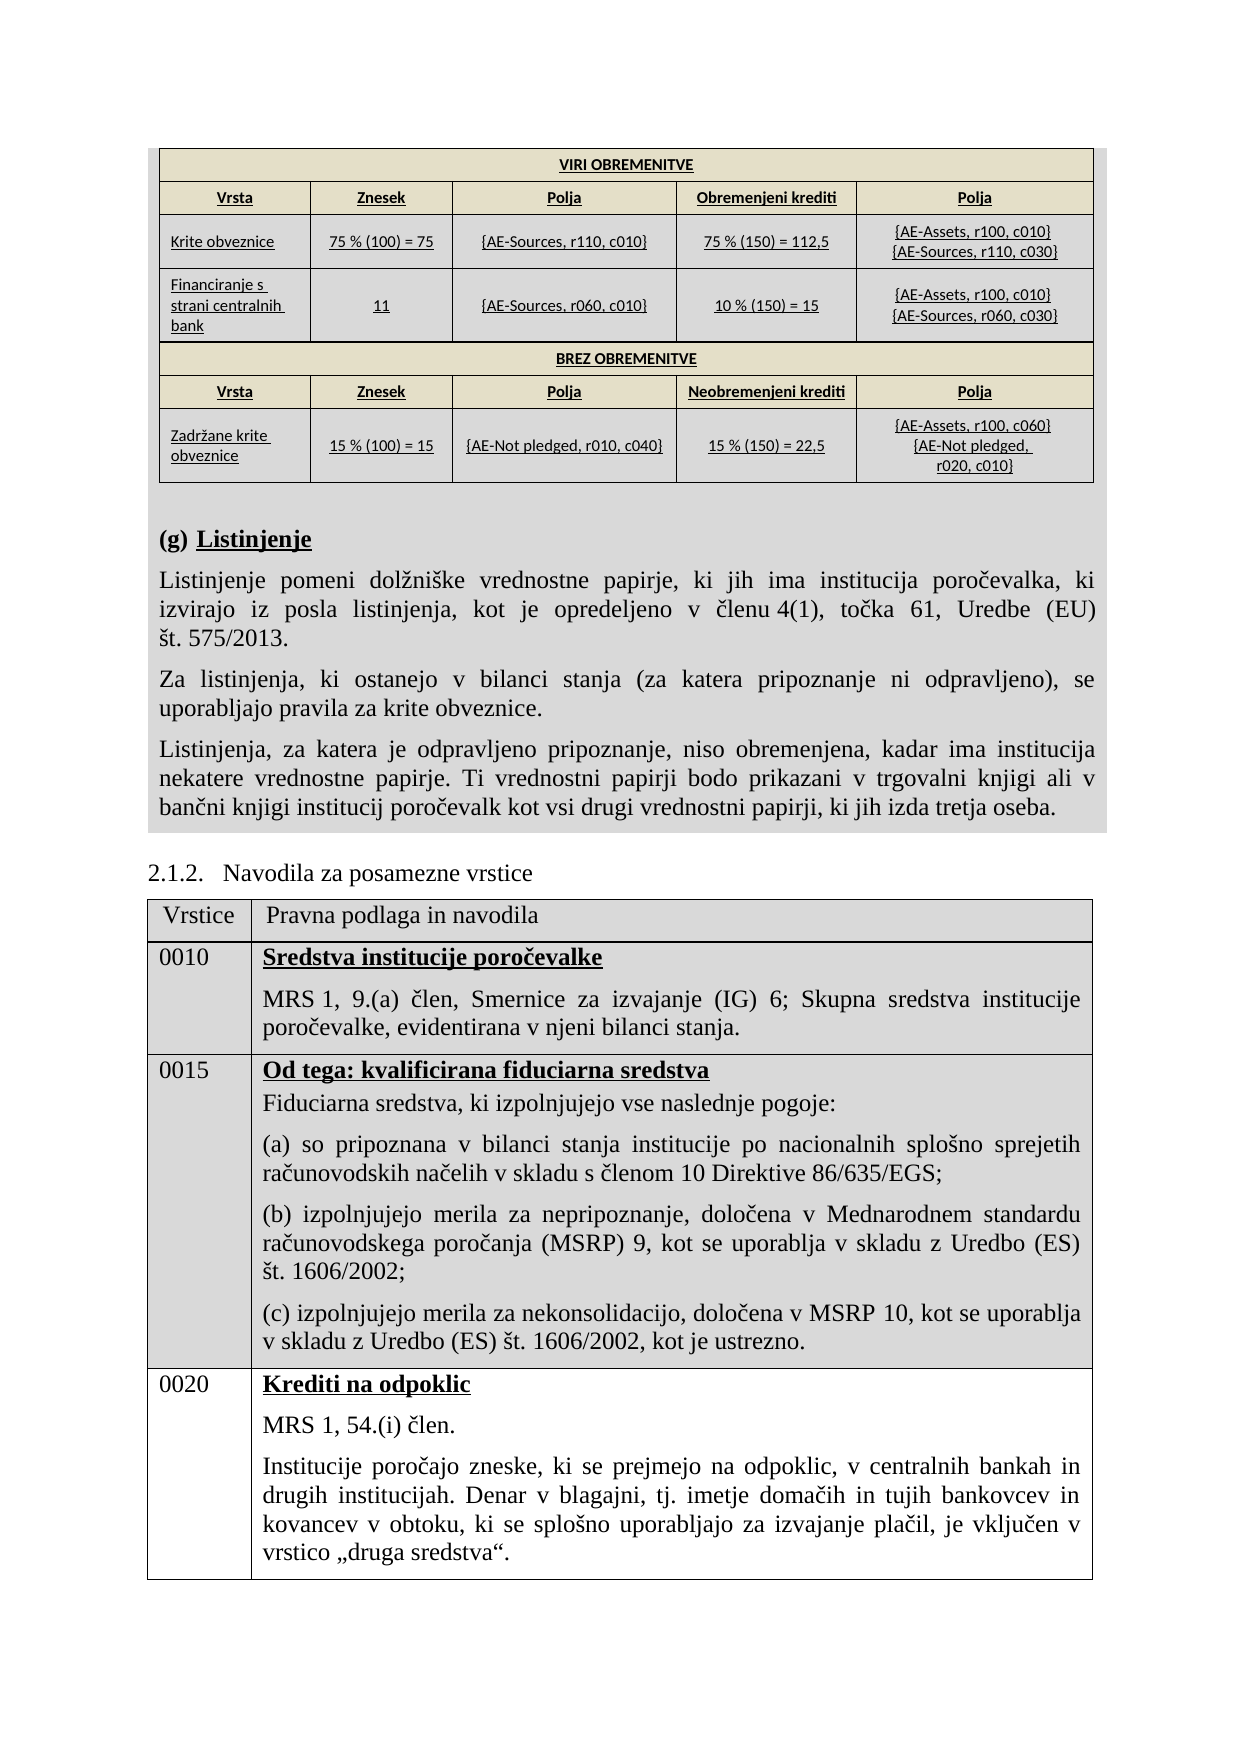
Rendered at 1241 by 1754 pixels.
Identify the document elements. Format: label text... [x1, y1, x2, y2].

table_cell Krediti na odpoklic MRS 1, 54.(i) člen. Institucije poročajo zneske, ki se prejmejo na odpoklic, v centralnih bankah in drugih institucijah. Denar v blagajni, tj. imetje domačih in tujih bankovcev in kovancev v obtoku, ki se splošno uporabljajo za izvajanje plačil, je vključen v vrstico „druga sredstva“. [252, 1369, 1092, 1579]
table_header Vrstice [148, 900, 251, 941]
table_cell 0010 [148, 943, 251, 1054]
list Navodila za posamezne vrstice [148, 858, 1093, 887]
table_header Pravna podlaga in navodila [252, 900, 1092, 941]
table_cell 0015 [148, 1055, 251, 1368]
table_cell 0020 [148, 1369, 251, 1579]
table_cell Od tega: kvalificirana fiduciarna sredstva Fiduciarna sredstva, ki izpolnjujejo vse naslednje pogoje: (a) so pripoznana v bilanci stanja institucije po nacionalnih splošno sprejetih računovodskih načelih v skladu s členom 10 Direktive 86/635/EGS; (b) izpolnjujejo merila za nepripoznanje, določena v Mednarodnem standardu računovodskega poročanja (MSRP) 9, kot se uporablja v skladu z Uredbo (ES) št. 1606/2002; (c) izpolnjujejo merila za nekonsolidacijo, določena v MSRP 10, kot se uporablja v skladu z Uredbo (ES) št. 1606/2002, kot je ustrezno. [252, 1055, 1092, 1368]
table_cell Sredstva institucije poročevalke MRS 1, 9.(a) člen, Smernice za izvajanje (IG) 6; Skupna sredstva institucije poročevalke, evidentirana v njeni bilanci stanja. [252, 943, 1092, 1054]
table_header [148, 148, 1107, 833]
